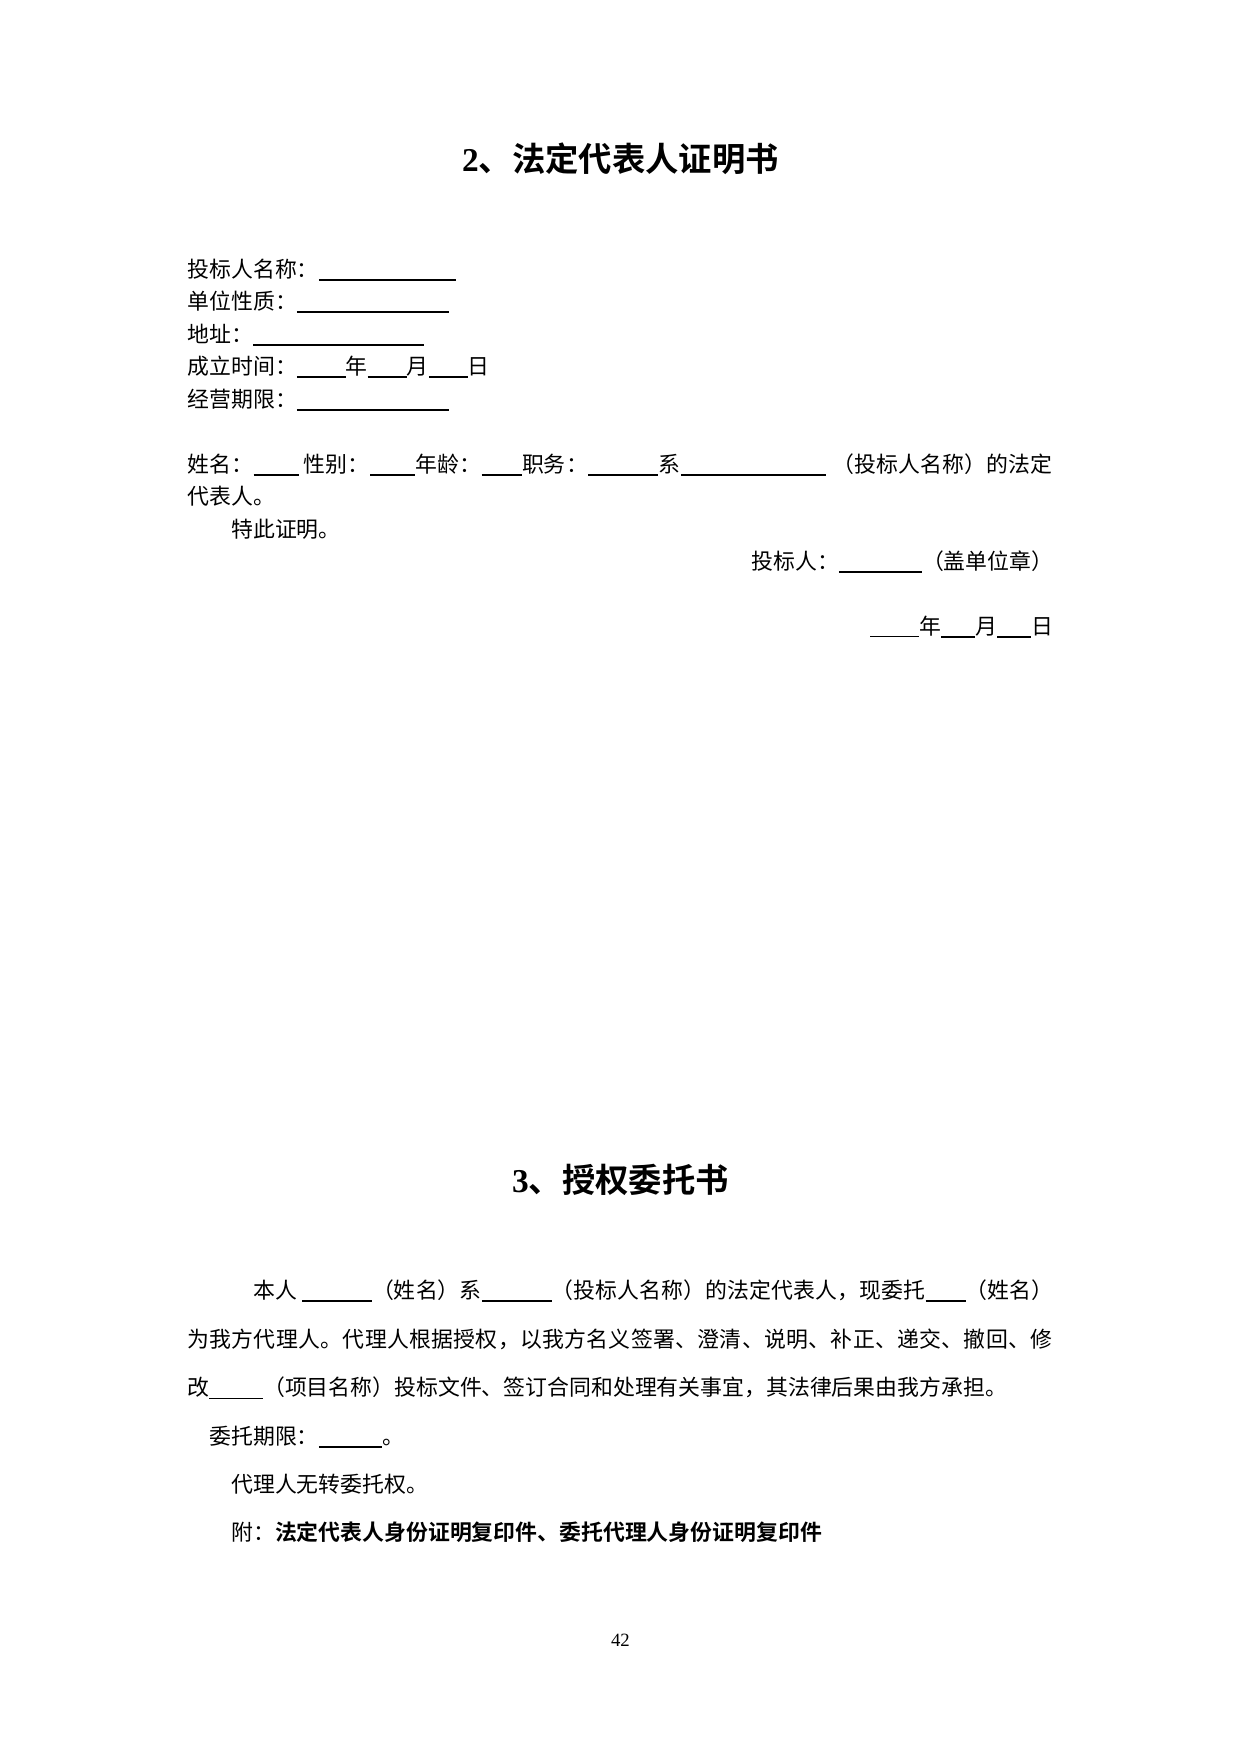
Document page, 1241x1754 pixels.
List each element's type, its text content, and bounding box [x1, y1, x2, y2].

text 特此证明。 [187, 511, 1053, 544]
subtitle 2、法定代表人证明书 [187, 124, 1053, 189]
text 姓名： 性别： 年龄： 职务： 系 （投标人名称）的法定代表人。 [187, 446, 1053, 511]
text 年 月 日 [187, 609, 1053, 641]
text 委托期限： 。 [187, 1418, 1053, 1451]
text 经营期限： [187, 381, 1053, 414]
text 投标人： （盖单位章） [187, 544, 1053, 576]
text 投标人名称： [187, 251, 1053, 284]
subtitle 3、授权委托书 [187, 1145, 1053, 1210]
text 附：法定代表人身份证明复印件、委托代理人身份证明复印件 [187, 1515, 1053, 1547]
text 成立时间： 年 月 日 [187, 349, 1053, 381]
text 地址： [187, 316, 1053, 349]
text 本人 （姓名）系 （投标人名称）的法定代表人，现委托 （姓名）为我方代理人。代理人根据授权，以我方名义签署、澄清、说明、补正、递交、撤回、修改 （项目名称）投标文件、签订合同和处理有关事宜，其法律后果由我方承担。 [187, 1272, 1053, 1402]
text 代理人无转委托权。 [187, 1467, 1053, 1499]
text 单位性质： [187, 284, 1053, 316]
